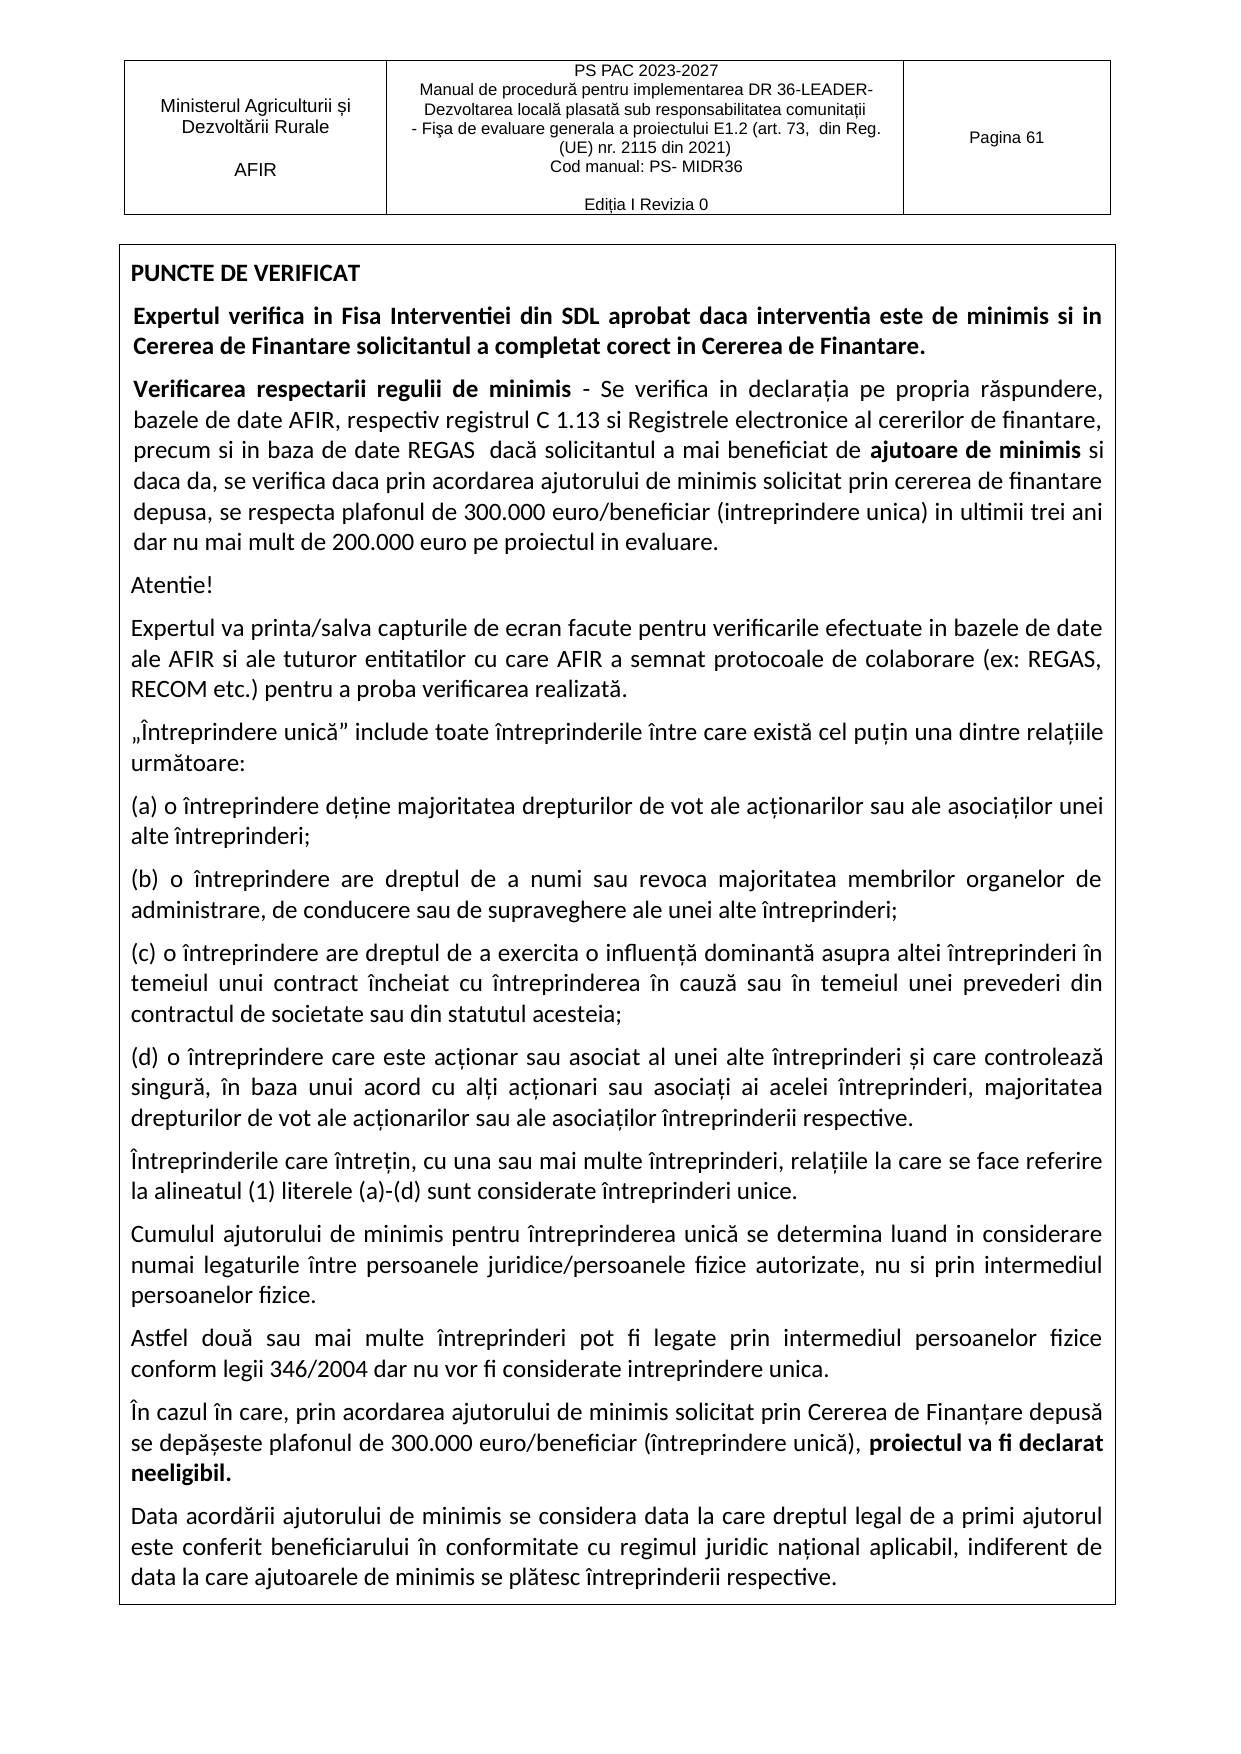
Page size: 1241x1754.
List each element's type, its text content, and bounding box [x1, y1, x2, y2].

table_cell PUNCTE DE VERIFICAT Expertul verifica in Fisa Interventiei din SDL aprobat daca interventia este de minimis si in Cererea de Finantare solicitantul a completat corect in Cererea de Finantare. Verificarea respectarii regulii de minimis - Se verifica in declarația pe propria răspundere, bazele de date AFIR, respectiv registrul C 1.13 si Registrele electronice al cererilor de finantare, precum si in baza de date REGAS dacă solicitantul a mai beneficiat de ajutoare de minimis si daca da, se verifica daca prin acordarea ajutorului de minimis solicitat prin cererea de finantare depusa, se respecta plafonul de 300.000 euro/beneficiar (intreprindere unica) in ultimii trei ani dar nu mai mult de 200.000 euro pe proiectul in evaluare. Atentie! Expertul va printa/salva capturile de ecran facute pentru verificarile efectuate in bazele de date ale AFIR si ale tuturor entitatilor cu care AFIR a semnat protocoale de colaborare (ex: REGAS, RECOM etc.) pentru a proba verificarea realizată. „Întreprindere unică” include toate întreprinderile între care există cel puțin una dintre relațiile următoare: (a) o întreprindere deține majoritatea drepturilor de vot ale acționarilor sau ale asociaților unei alte întreprinderi; (b) o întreprindere are dreptul de a numi sau revoca majoritatea membrilor organelor de administrare, de conducere sau de supraveghere ale unei alte întreprinderi; (c) o întreprindere are dreptul de a exercita o influență dominantă asupra altei întreprinderi în temeiul unui contract încheiat cu întreprinderea în cauză sau în temeiul unei prevederi din contractul de societate sau din statutul acesteia; (d) o întreprindere care este acționar sau asociat al unei alte întreprinderi și care controlează singură, în baza unui acord cu alți acționari sau asociați ai acelei întreprinderi, majoritatea drepturilor de vot ale acționarilor sau ale asociaților întreprinderii respective. Întreprinderile care întrețin, cu una sau mai multe întreprinderi, relațiile la care se face referire la alineatul (1) literele (a)-(d) sunt considerate întreprinderi unice. Cumulul ajutorului de minimis pentru întreprinderea unică se determina luand in considerare numai legaturile între persoanele juridice/persoanele fizice autorizate, nu si prin intermediul persoanelor fizice. Astfel două sau mai multe întreprinderi pot fi legate prin intermediul persoanelor fizice conform legii 346/2004 dar nu vor fi considerate intreprindere unica. În cazul în care, prin acordarea ajutorului de minimis solicitat prin Cererea de Finanţare depusă se depăşeste plafonul de 300.000 euro/beneficiar (întreprindere unică), proiectul va fi declarat neeligibil. Data acordării ajutorului de minimis se considera data la care dreptul legal de a primi ajutorul este conferit beneficiarului în conformitate cu regimul juridic naţional aplicabil, indiferent de data la care ajutoarele de minimis se plătesc întreprinderii respective. [120, 245, 1115, 1604]
